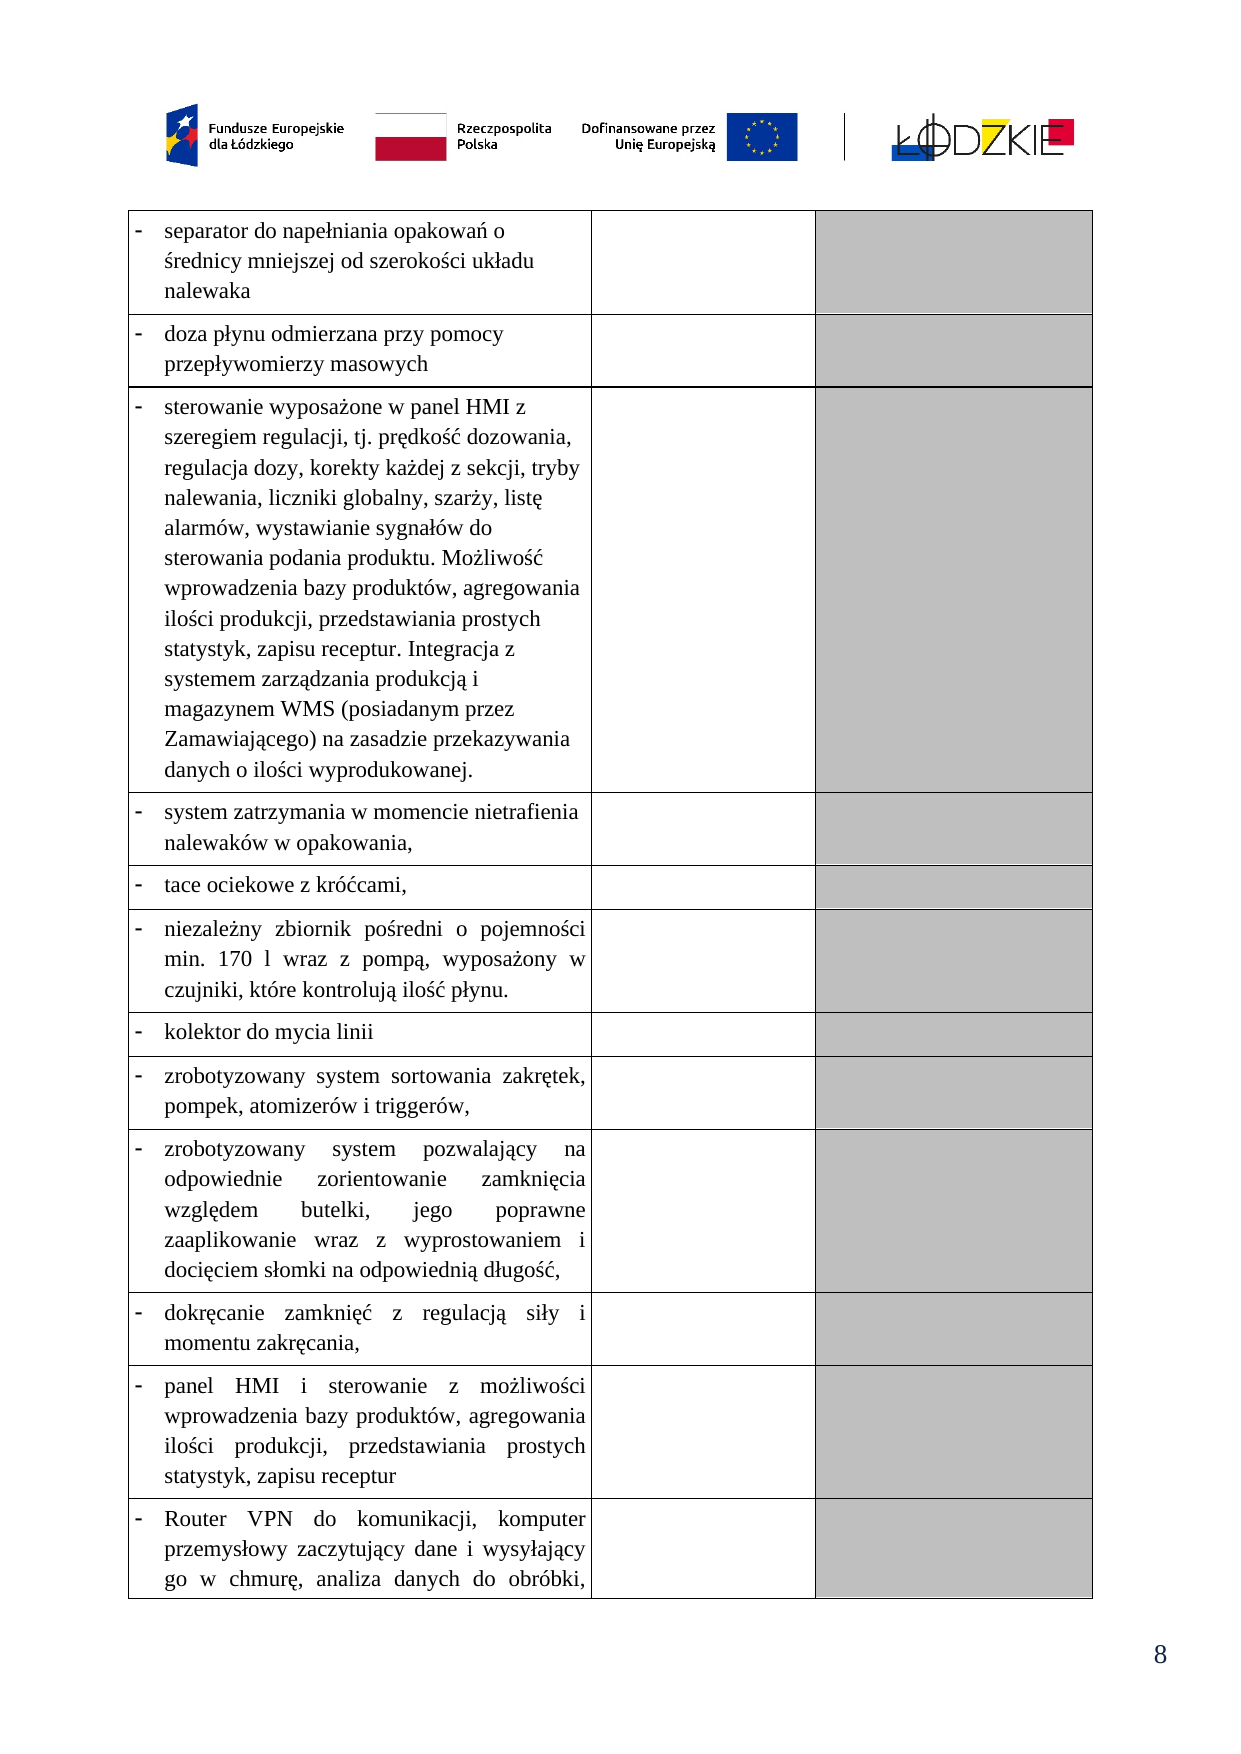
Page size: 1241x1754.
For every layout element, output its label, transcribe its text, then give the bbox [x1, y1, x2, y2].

table_cell [816, 1130, 1092, 1292]
table_cell [592, 388, 815, 792]
table_cell kolektor do mycia linii [129, 1013, 591, 1056]
table_cell [592, 1499, 815, 1597]
table_cell [592, 1366, 815, 1498]
table_cell panel HMI i sterowanie z możliwości wprowadzenia bazy produktów, agregowania ilości produkcji, przedstawiania prostych statystyk, zapisu receptur [129, 1366, 591, 1498]
table_cell [592, 1130, 815, 1292]
table_cell separator do napełniania opakowań o średnicy mniejszej od szerokości układu nalewaka [129, 211, 591, 313]
table_cell [816, 1057, 1092, 1128]
table_cell [592, 1013, 815, 1056]
table_cell [816, 388, 1092, 792]
table_cell [592, 910, 815, 1012]
table_cell [816, 1013, 1092, 1056]
table_cell [816, 315, 1092, 386]
table_cell system zatrzymania w momencie nietrafienia nalewaków w opakowania, [129, 793, 591, 864]
table_cell [816, 866, 1092, 908]
table_cell dokręcanie zamknięć z regulacją siły i momentu zakręcania, [129, 1293, 591, 1365]
table_cell [816, 793, 1092, 864]
table_cell [592, 866, 815, 908]
table_cell niezależny zbiornik pośredni o pojemności min. 170 l wraz z pompą, wyposażony w czujniki, które kontrolują ilość płynu. [129, 910, 591, 1012]
table_cell [592, 211, 815, 313]
table_cell zrobotyzowany system pozwalający na odpowiednie zorientowanie zamknięcia względem butelki, jego poprawne zaaplikowanie wraz z wyprostowaniem i docięciem słomki na odpowiednią długość, [129, 1130, 591, 1292]
table_cell [592, 1057, 815, 1128]
table_cell [592, 793, 815, 864]
table_cell sterowanie wyposażone w panel HMI z szeregiem regulacji, tj. prędkość dozowania, regulacja dozy, korekty każdej z sekcji, tryby nalewania, liczniki globalny, szarży, listę alarmów, wystawianie sygnałów do sterowania podania produktu. Możliwość wprowadzenia bazy produktów, agregowania ilości produkcji, przedstawiania prostych statystyk, zapisu receptur. Integracja z systemem zarządzania produkcją i magazynem WMS (posiadanym przez Zamawiającego) na zasadzie przekazywania danych o ilości wyprodukowanej. [129, 388, 591, 792]
table_cell [816, 1366, 1092, 1498]
table_cell [592, 315, 815, 386]
table_cell [816, 910, 1092, 1012]
table_cell [592, 1293, 815, 1365]
table_cell doza płynu odmierzana przy pomocy przepływomierzy masowych [129, 315, 591, 386]
table_cell [816, 1293, 1092, 1365]
table_cell [816, 211, 1092, 313]
picture [147, 87, 1093, 183]
table_cell [816, 1499, 1092, 1597]
table_cell zrobotyzowany system sortowania zakrętek, pompek, atomizerów i triggerów, [129, 1057, 591, 1128]
table_cell tace ociekowe z króćcami, [129, 866, 591, 908]
